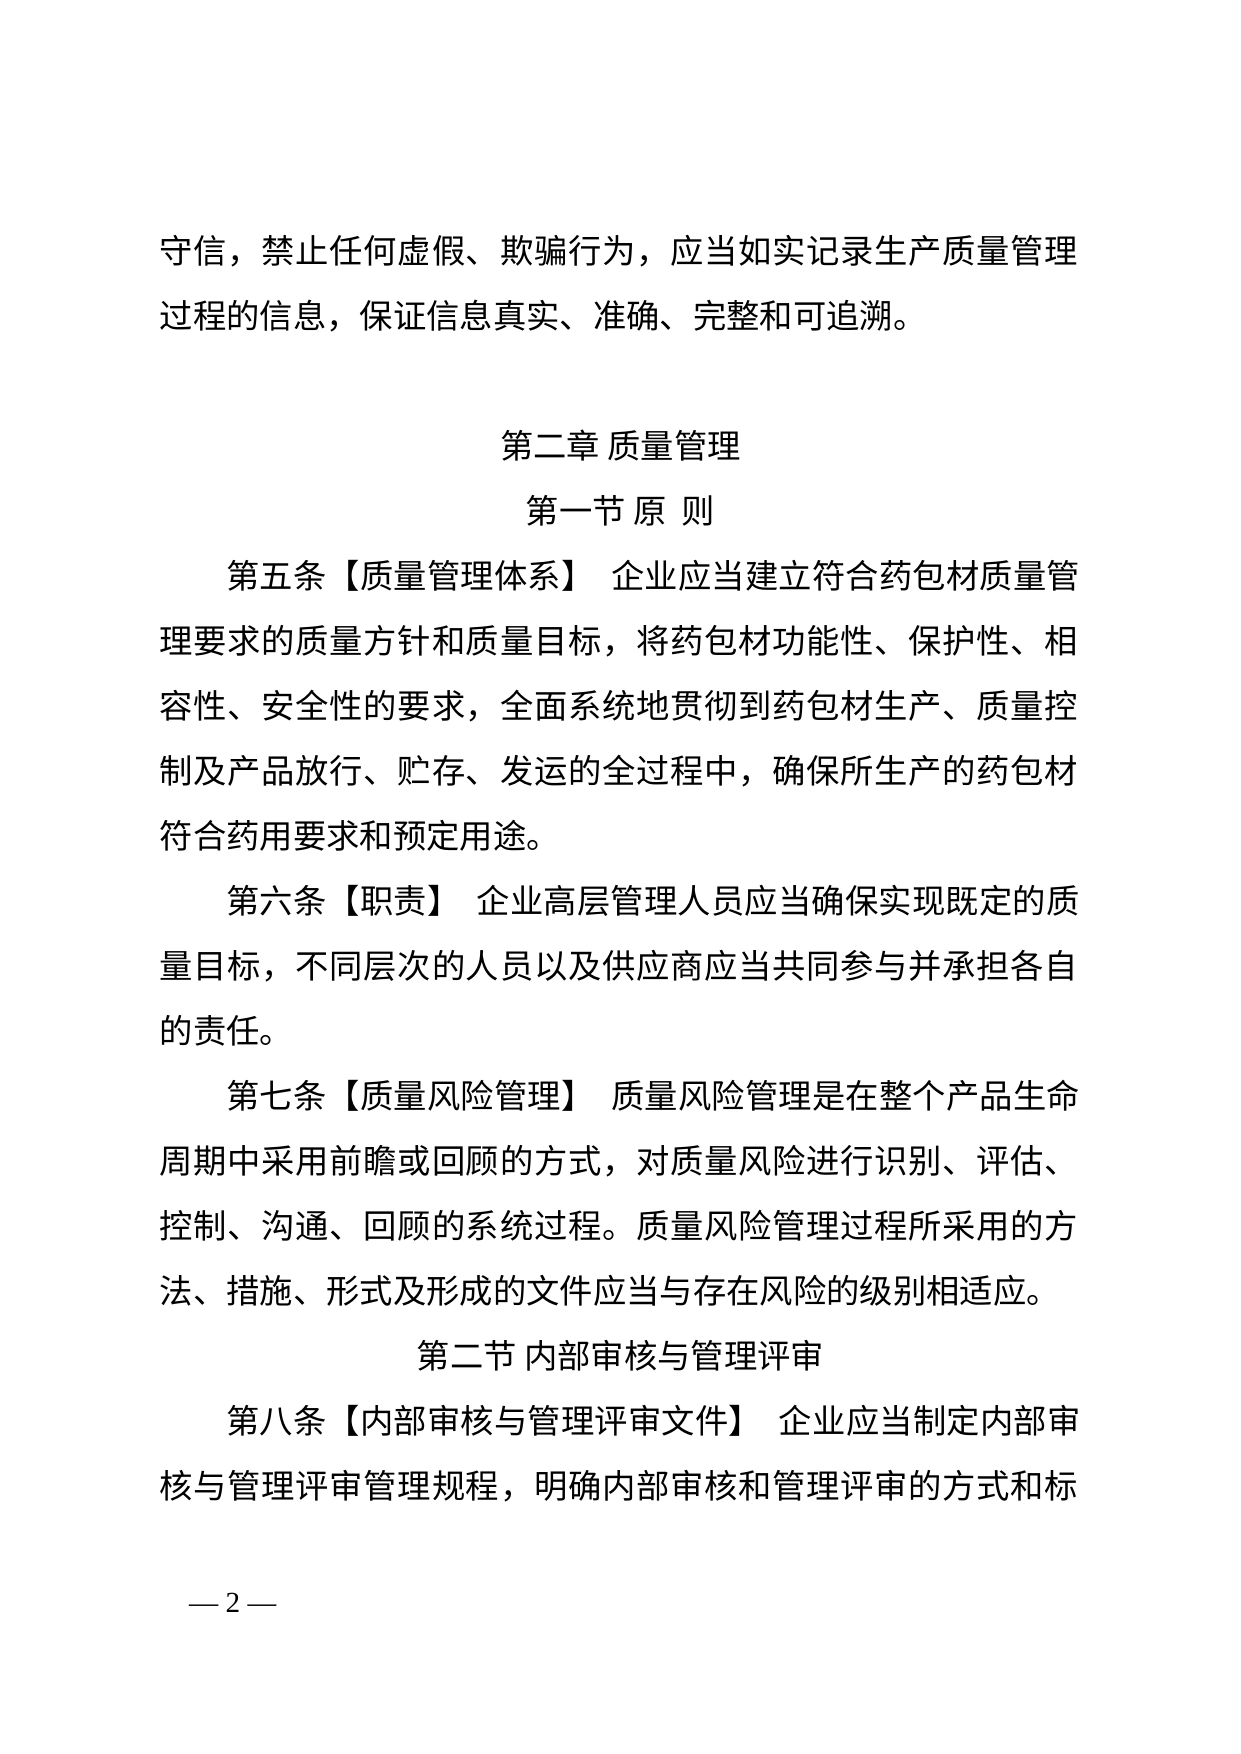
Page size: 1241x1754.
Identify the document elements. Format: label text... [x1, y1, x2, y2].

text 第二章 质量管理 [159, 412, 1081, 477]
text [159, 1387, 1081, 1517]
text 第一节 原 则 [159, 477, 1081, 542]
text 第七条【质量风险管理】 质量风险管理是在整个产品生命周期中采用前瞻或回顾的方式，对质量风险进行识别、评估、控制、沟通、回顾的系统过程。质量风险管理过程所采用的方法、措施、形式及形成的文件应当与存在风险的级别相适应。 [159, 1062, 1081, 1322]
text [159, 217, 1081, 347]
text 第五条【质量管理体系】 企业应当建立符合药包材质量管理要求的质量方针和质量目标，将药包材功能性、保护性、相容性、安全性的要求，全面系统地贯彻到药包材生产、质量控制及产品放行、贮存、发运的全过程中，确保所生产的药包材符合药用要求和预定用途。 [159, 542, 1081, 867]
text 第六条【职责】 企业高层管理人员应当确保实现既定的质量目标，不同层次的人员以及供应商应当共同参与并承担各自的责任。 [159, 867, 1081, 1062]
text 第二节 内部审核与管理评审 [159, 1322, 1081, 1387]
